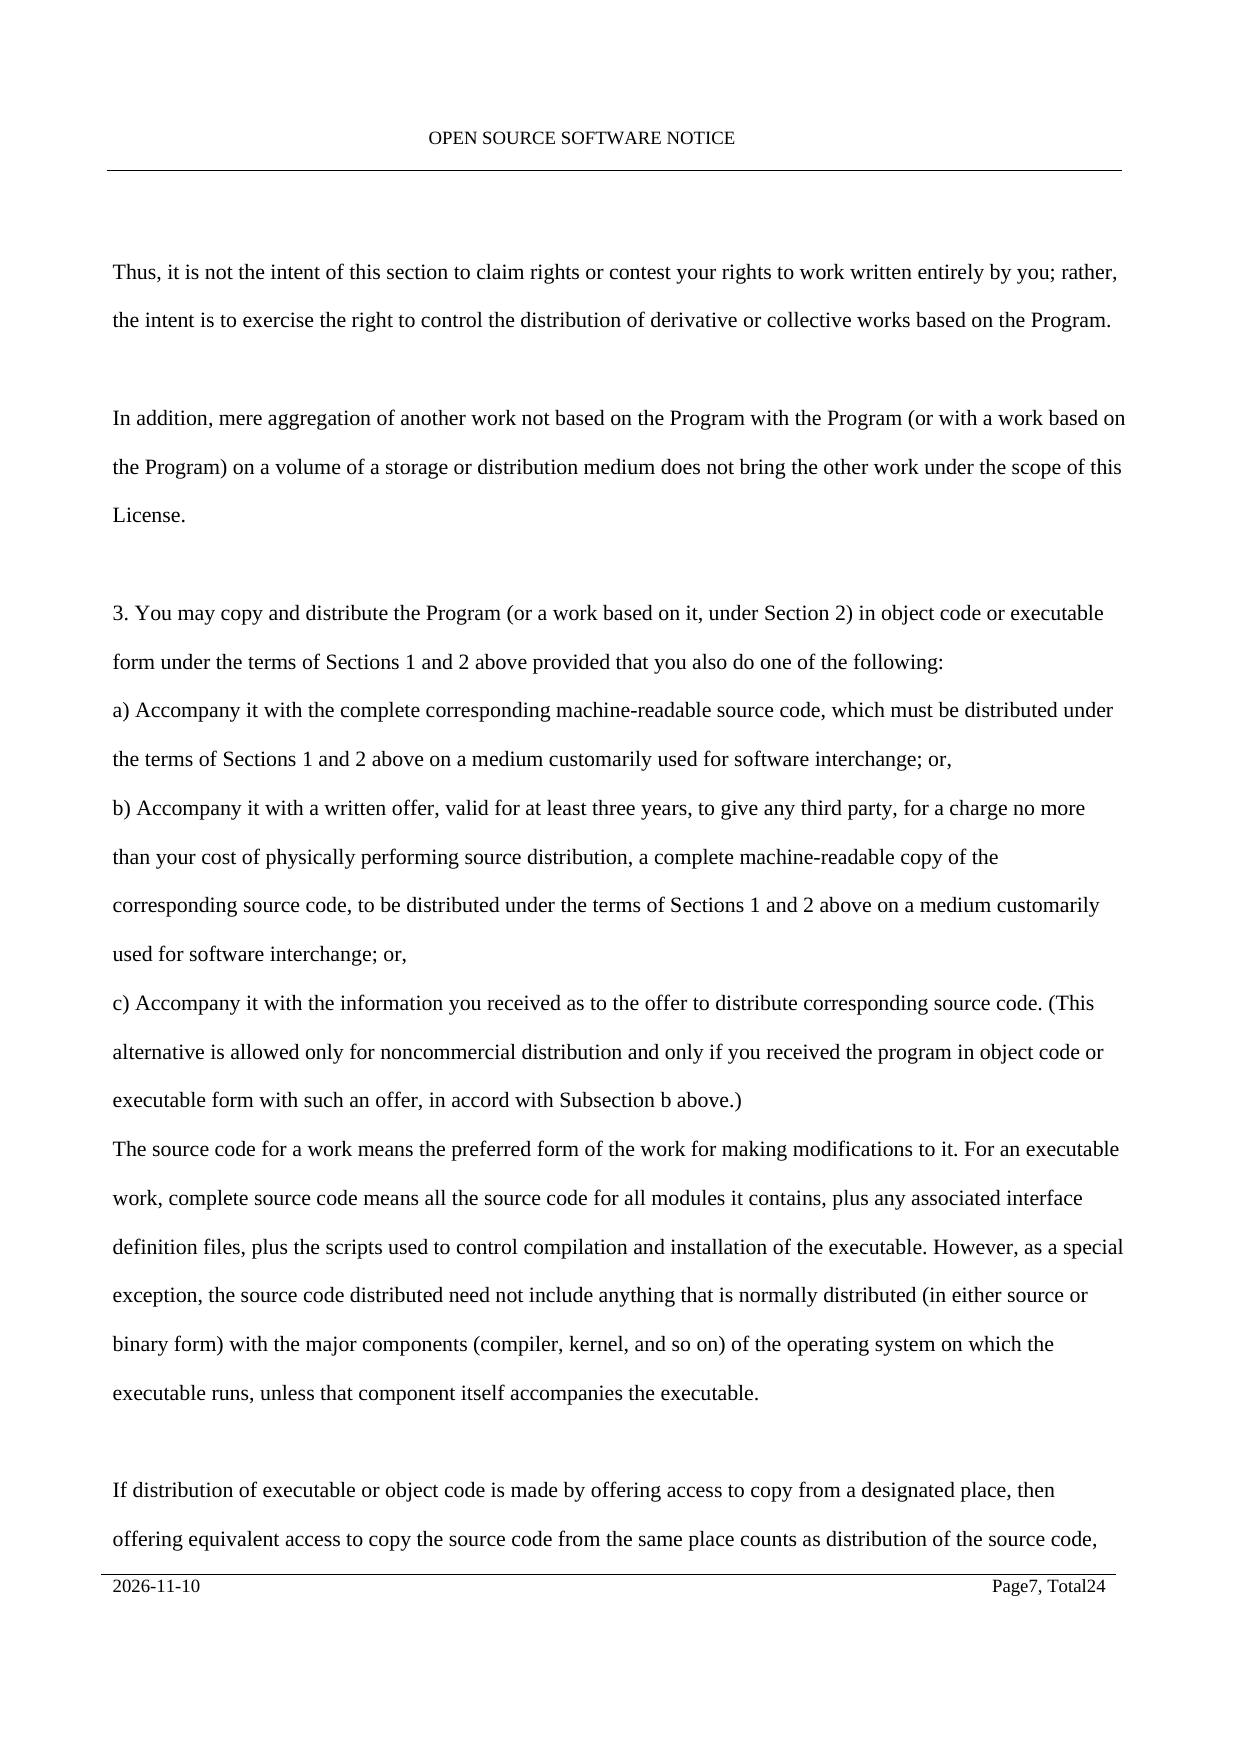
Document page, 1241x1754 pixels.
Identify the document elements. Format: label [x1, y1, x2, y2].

text [112, 206, 1128, 1555]
